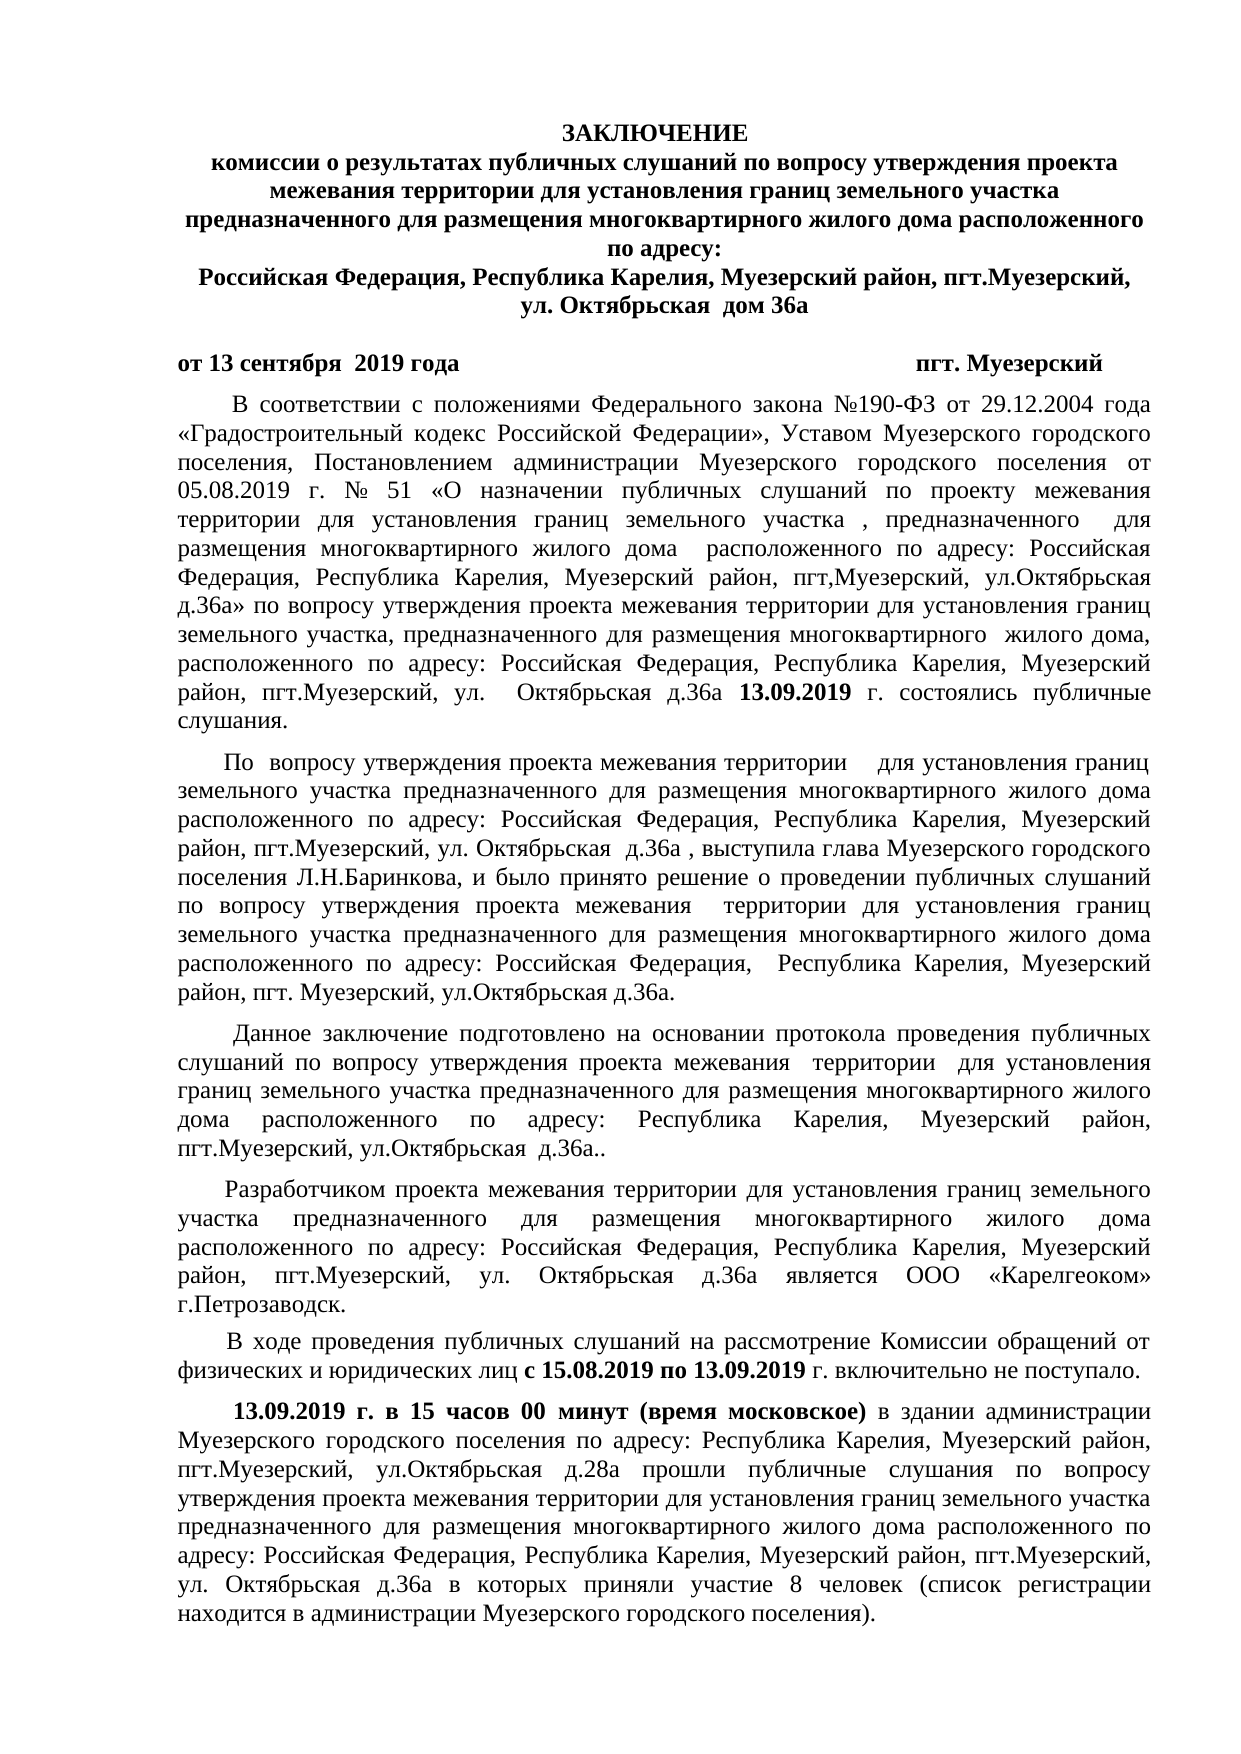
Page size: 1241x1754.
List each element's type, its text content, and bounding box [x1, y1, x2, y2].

text комиссии о результатах публичных слушаний по вопросу утверждения проекта межевания территории для установления границ земельного участка предназначенного для размещения многоквартирного жилого дома расположенного по адресу: [177, 147, 1152, 262]
text 13.09.2019 г. в 15 часов 00 минут (время московское) в здании администрации Муезерского городского поселения по адресу: Республика Карелия, Муезерский район, пгт.Муезерский, ул.Октябрьская д.28а прошли публичные слушания по вопросу утверждения проекта межевания территории для установления границ земельного участка предназначенного для размещения многоквартирного жилого дома расположенного по адресу: Российская Федерация, Республика Карелия, Муезерский район, пгт.Муезерский, ул. Октябрьская д.36а в которых приняли участие 8 человек (список регистрации находится в администрации Муезерского городского поселения). [177, 1396, 1152, 1626]
text По вопросу утверждения проекта межевания территории для установления границ земельного участка предназначенного для размещения многоквартирного жилого дома расположенного по адресу: Российская Федерация, Республика Карелия, Муезерский район, пгт.Муезерский, ул. Октябрьская д.36а , выступила глава Муезерского городского поселения Л.Н.Баринкова, и было принято решение о проведении публичных слушаний по вопросу утверждения проекта межевания территории для установления границ земельного участка предназначенного для размещения многоквартирного жилого дома расположенного по адресу: Российская Федерация, Республика Карелия, Муезерский район, пгт. Муезерский, ул.Октябрьская д.36а. [177, 747, 1152, 1006]
text В ходе проведения публичных слушаний на рассмотрение Комиссии обращений от физических и юридических лиц с 15.08.2019 по 13.09.2019 г. включительно не поступало. [177, 1326, 1152, 1384]
text от 13 сентября 2019 года пгт. Муезерский [177, 348, 1152, 377]
text ЗАКЛЮЧЕНИЕ [158, 118, 1152, 147]
text Российская Федерация, Республика Карелия, Муезерский район, пгт.Муезерский, [177, 262, 1152, 291]
text Данное заключение подготовлено на основании протокола проведения публичных слушаний по вопросу утверждения проекта межевания территории для установления границ земельного участка предназначенного для размещения многоквартирного жилого дома расположенного по адресу: Республика Карелия, Муезерский район, пгт.Муезерский, ул.Октябрьская д.36а.. [177, 1018, 1152, 1162]
text ул. Октябрьская дом 36а [177, 291, 1152, 319]
text Разработчиком проекта межевания территории для установления границ земельного участка предназначенного для размещения многоквартирного жилого дома расположенного по адресу: Российская Федерация, Республика Карелия, Муезерский район, пгт.Муезерский, ул. Октябрьская д.36а является ООО «Карелгеоком» г.Петрозаводск. [177, 1174, 1152, 1318]
text В соответствии с положениями Федерального закона №190-ФЗ от 29.12.2004 года «Градостроительный кодекс Российской Федерации», Уставом Муезерского городского поселения, Постановлением администрации Муезерского городского поселения от 05.08.2019 г. № 51 «О назначении публичных слушаний по проекту межевания территории для установления границ земельного участка , предназначенного для размещения многоквартирного жилого дома расположенного по адресу: Российская Федерация, Республика Карелия, Муезерский район, пгт,Муезерский, ул.Октябрьская д.36а» по вопросу утверждения проекта межевания территории для установления границ земельного участка, предназначенного для размещения многоквартирного жилого дома, расположенного по адресу: Российская Федерация, Республика Карелия, Муезерский район, пгт.Муезерский, ул. Октябрьская д.36а 13.09.2019 г. состоялись публичные слушания. [177, 389, 1152, 734]
